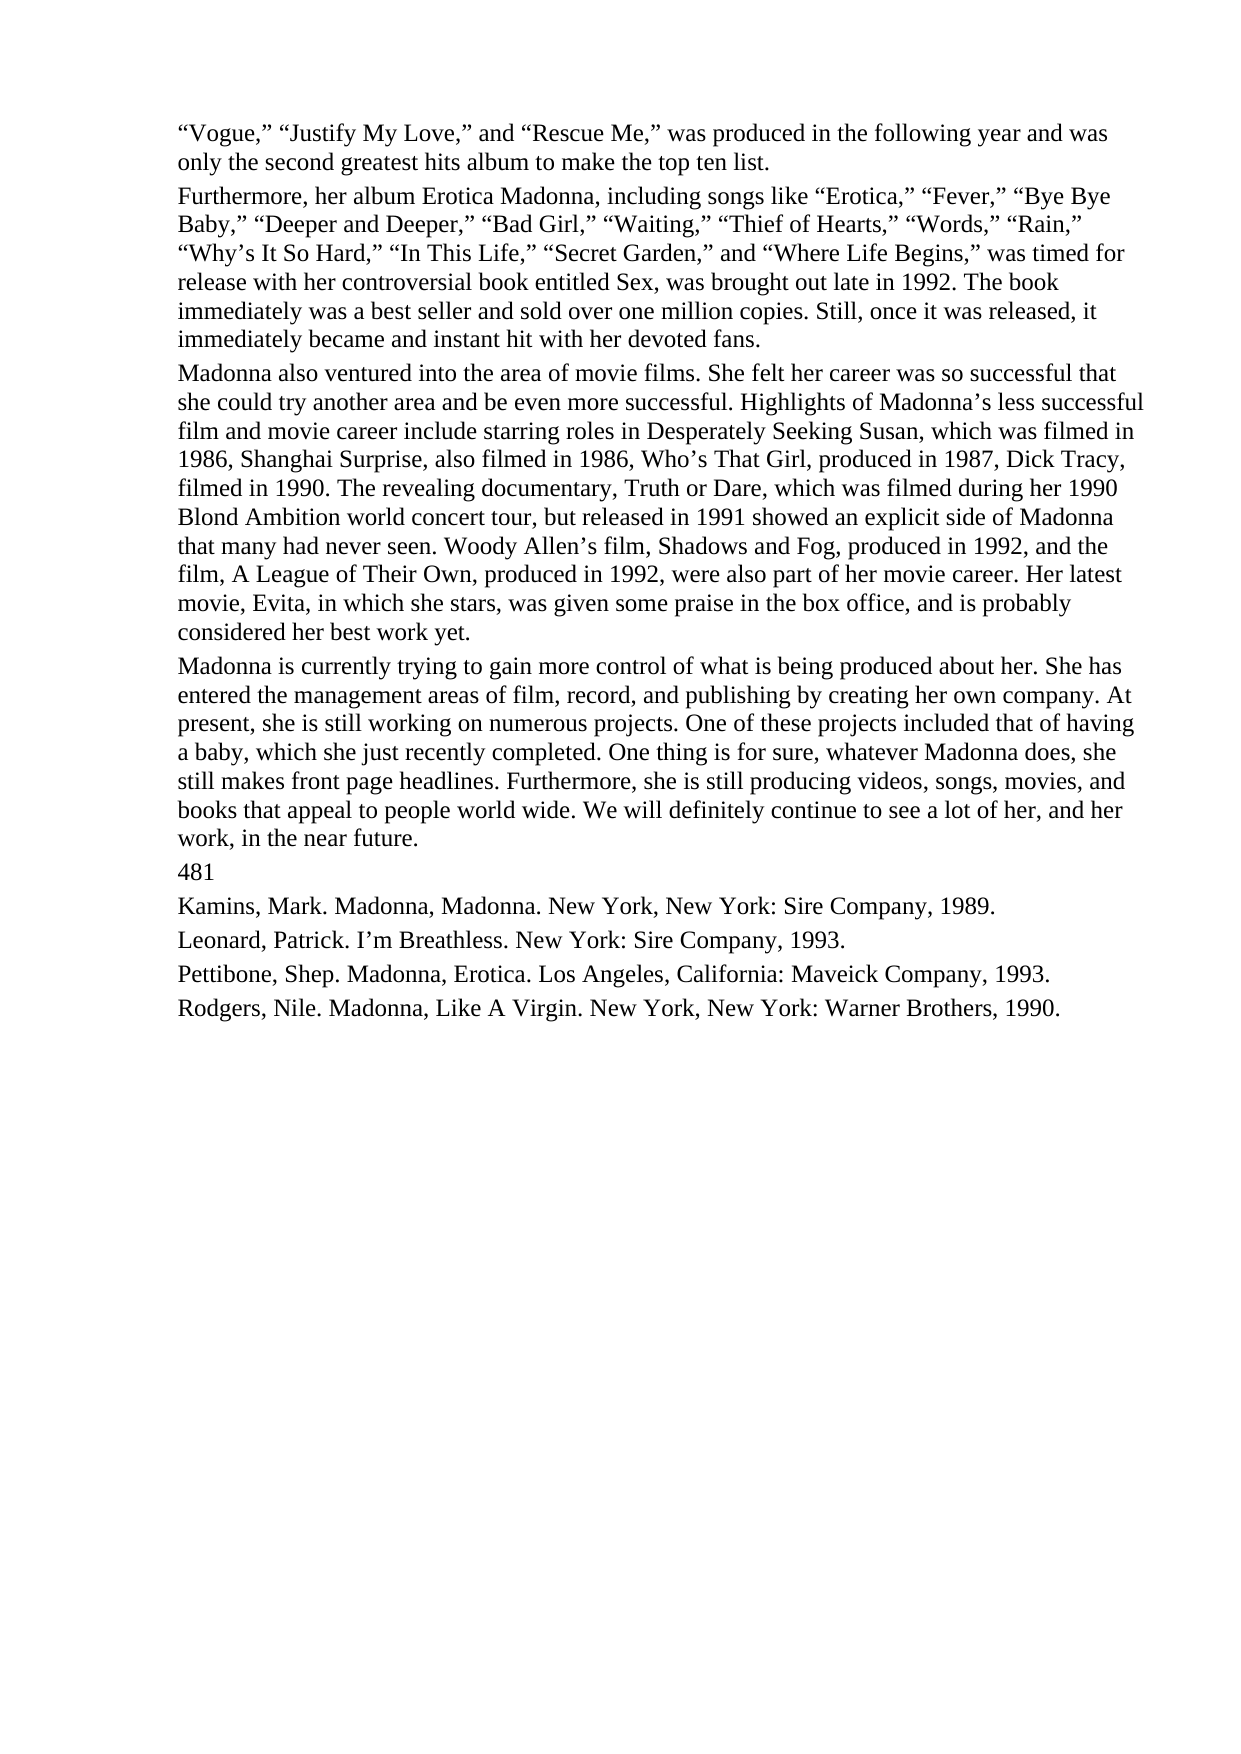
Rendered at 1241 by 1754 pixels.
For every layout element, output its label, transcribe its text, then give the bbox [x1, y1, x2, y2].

text Kamins, Mark. Madonna, Madonna. New York, New York: Sire Company, 1989. [177, 891, 1152, 920]
text Madonna is currently trying to gain more control of what is being produced about her. She has entered the management areas of film, record, and publishing by creating her own company. At present, she is still working on numerous projects. One of these projects included that of having a baby, which she just recently completed. One thing is for sure, whatever Madonna does, she still makes front page headlines. Furthermore, she is still producing videos, songs, movies, and books that appeal to people world wide. We will definitely continue to see a lot of her, and her work, in the near future. [177, 651, 1152, 852]
text Leonard, Patrick. I’m Breathless. New York: Sire Company, 1993. [177, 925, 1152, 954]
text Madonna also ventured into the area of movie films. She felt her career was so successful that she could try another area and be even more successful. Highlights of Madonna’s less successful film and movie career include starring roles in Desperately Seeking Susan, which was filmed in 1986, Shanghai Surprise, also filmed in 1986, Who’s That Girl, produced in 1987, Dick Tracy, filmed in 1990. The revealing documentary, Truth or Dare, which was filmed during her 1990 Blond Ambition world concert tour, but released in 1991 showed an explicit side of Madonna that many had never seen. Woody Allen’s film, Shadows and Fog, produced in 1992, and the film, A League of Their Own, produced in 1992, were also part of her movie career. Her latest movie, Evita, in which she stars, was given some praise in the box office, and is probably considered her best work yet. [177, 358, 1152, 646]
text Furthermore, her album Erotica Madonna, including songs like “Erotica,” “Fever,” “Bye Bye Baby,” “Deeper and Deeper,” “Bad Girl,” “Waiting,” “Thief of Hearts,” “Words,” “Rain,” “Why’s It So Hard,” “In This Life,” “Secret Garden,” and “Where Life Begins,” was timed for release with her controversial book entitled Sex, was brought out late in 1992. The book immediately was a best seller and sold over one million copies. Still, once it was released, it immediately became and instant hit with her devoted fans. [177, 181, 1152, 353]
text Rodgers, Nile. Madonna, Like A Virgin. New York, New York: Warner Brothers, 1990. [177, 993, 1152, 1021]
text 481 [177, 857, 1152, 886]
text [177, 118, 1152, 176]
text Pettibone, Shep. Madonna, Erotica. Los Angeles, California: Maveick Company, 1993. [177, 959, 1152, 988]
